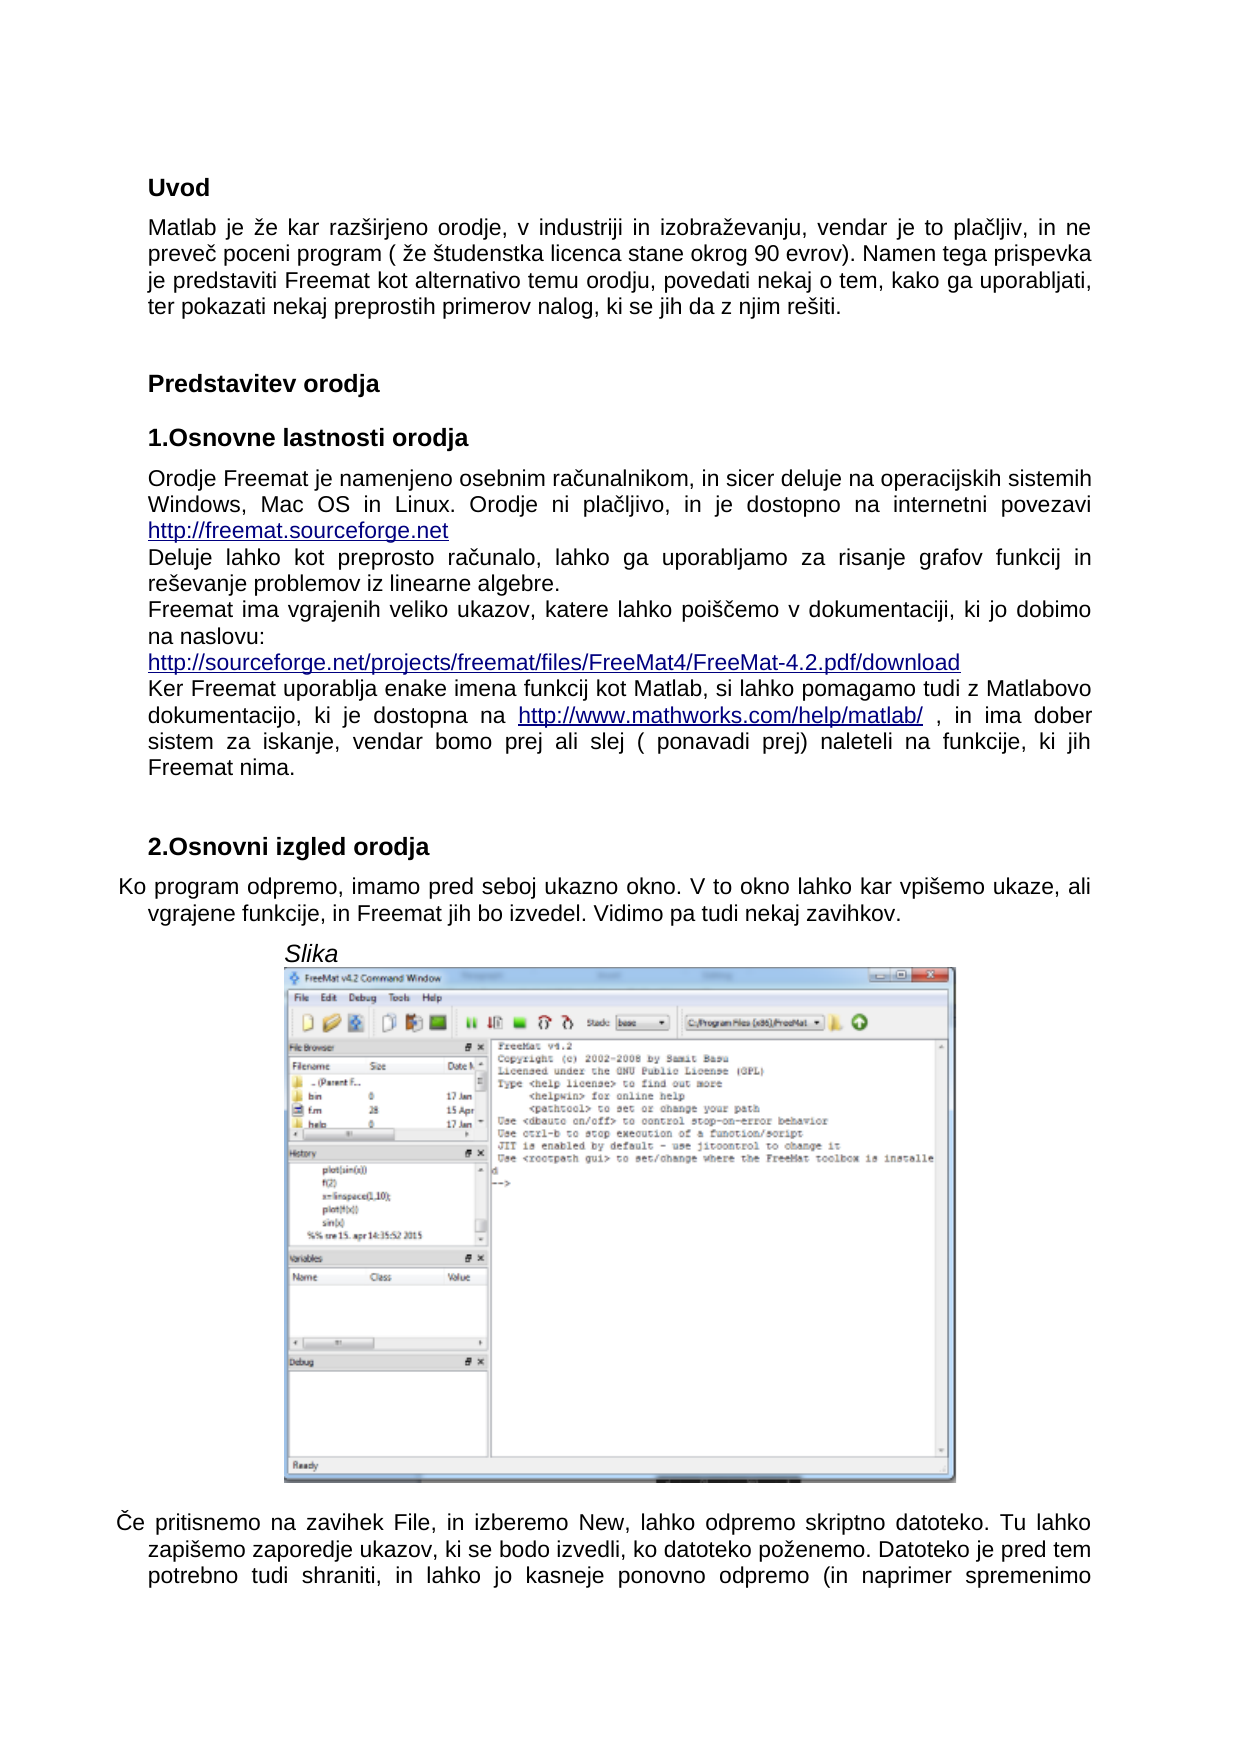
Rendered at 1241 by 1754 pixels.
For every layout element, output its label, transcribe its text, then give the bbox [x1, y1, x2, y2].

text 1.Osnovne lastnosti orodja [148, 423, 1093, 452]
text Predstavitev orodja [148, 369, 1093, 398]
text Ker Freemat uporablja enake imena funkcij kot Matlab, si lahko pomagamo tudi z Matlabovo dokumentacijo, ki je dostopna na http://www.mathworks.com/help/matlab/ , in ima dober sistem za iskanje, vendar bomo prej ali slej ( ponavadi prej) naleteli na funkcije, ki jih Freemat nima. [148, 675, 1093, 781]
text Uvod [148, 173, 1093, 201]
text Freemat ima vgrajenih veliko ukazov, katere lahko poiščemo v dokumentaciji, ki jo dobimo na naslovu: [148, 596, 1093, 649]
list Ko program odpremo, imamo pred seboj ukazno okno. V to okno lahko kar vpišemo ukaze, ali vgrajene funkcije, in Freemat jih bo izvedel. Vidimo pa tudi nekaj zavihkov. [118, 873, 1093, 926]
text Orodje Freemat je namenjeno osebnim računalnikom, in sicer deluje na operacijskih sistemih Windows, Mac OS in Linux. Orodje ni plačljivo, in je dostopno na internetni povezavi http://freemat.sourceforge.net [148, 464, 1093, 543]
text 2.Osnovni izgled orodja [148, 832, 1093, 861]
picture [284, 967, 957, 1483]
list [116, 1509, 1093, 1588]
text http://sourceforge.net/projects/freemat/files/FreeMat4/FreeMat-4.2.pdf/download [148, 649, 1093, 675]
text Deluje lahko kot preprosto računalo, lahko ga uporabljamo za risanje grafov funkcij in reševanje problemov iz linearne algebre. [148, 543, 1093, 596]
text Matlab je že kar razširjeno orodje, v industriji in izobraževanju, vendar je to plačljiv, in ne preveč poceni program ( že študenstka licenca stane okrog 90 evrov). Namen tega prispevka je predstaviti Freemat kot alternativo temu orodju, povedati nekaj o tem, kako ga uporabljati, ter pokazati nekaj preprostih primerov nalog, ki se jih da z njim rešiti. [148, 214, 1093, 319]
